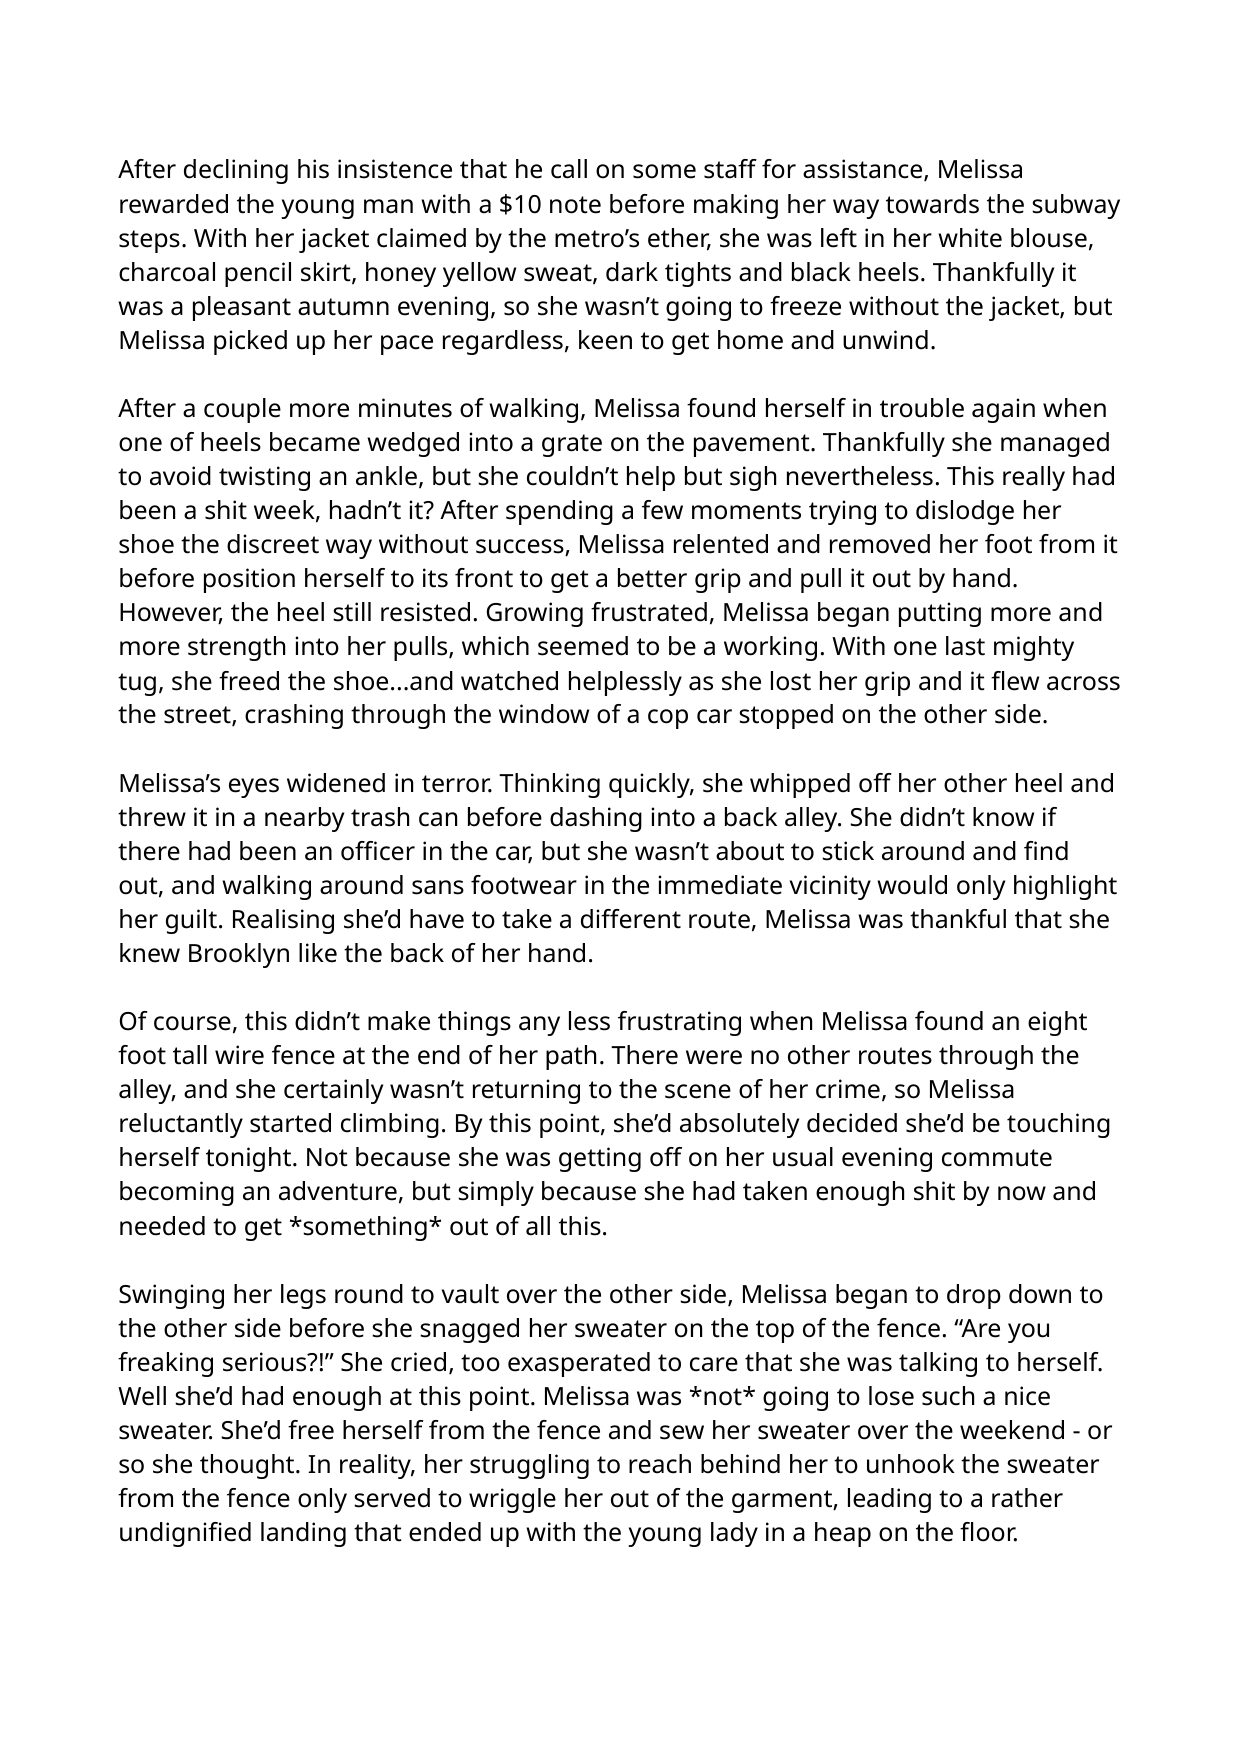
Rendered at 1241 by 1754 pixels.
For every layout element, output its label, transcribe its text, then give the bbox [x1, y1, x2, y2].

text Swinging her legs round to vault over the other side, Melissa began to drop down to the other side before she snagged her sweater on the top of the fence. “Are you freaking serious?!” She cried, too exasperated to care that she was talking to herself. Well she’d had enough at this point. Melissa was *not* going to lose such a nice sweater. She’d free herself from the fence and sew her sweater over the weekend - or so she thought. In reality, her struggling to reach behind her to unhook the sweater from the fence only served to wriggle her out of the garment, leading to a rather undignified landing that ended up with the young lady in a heap on the floor. [118, 1276, 1122, 1549]
text Melissa’s eyes widened in terror. Thinking quickly, she whipped off her other heel and threw it in a nearby trash can before dashing into a back alley. She didn’t know if there had been an officer in the car, but she wasn’t about to stick around and find out, and walking around sans footwear in the immediate vicinity would only highlight her guilt. Realising she’d have to take a different route, Melissa was thankful that she knew Brooklyn like the back of her hand. [118, 765, 1122, 970]
text After a couple more minutes of walking, Melissa found herself in trouble again when one of heels became wedged into a grate on the pavement. Thankfully she managed to avoid twisting an ankle, but she couldn’t help but sigh nevertheless. This really had been a shit week, hadn’t it? After spending a few moments trying to dislodge her shoe the discreet way without success, Melissa relented and removed her foot from it before position herself to its front to get a better grip and pull it out by hand. However, the heel still resisted. Growing frustrated, Melissa began putting more and more strength into her pulls, which seemed to be a working. With one last mighty tug, she freed the shoe...and watched helplessly as she lost her grip and it flew across the street, crashing through the window of a cop car stopped on the other side. [118, 391, 1122, 731]
text Of course, this didn’t make things any less frustrating when Melissa found an eight foot tall wire fence at the end of her path. There were no other routes through the alley, and she certainly wasn’t returning to the scene of her crime, so Melissa reluctantly started climbing. By this point, she’d absolutely decided she’d be touching herself tonight. Not because she was getting off on her usual evening commute becoming an adventure, but simply because she had taken enough shit by now and needed to get *something* out of all this. [118, 1004, 1122, 1242]
text After declining his insistence that he call on some staff for assistance, Melissa rewarded the young man with a $10 note before making her way towards the subway steps. With her jacket claimed by the metro’s ether, she was left in her white blouse, charcoal pencil skirt, honey yellow sweat, dark tights and black heels. Thankfully it was a pleasant autumn evening, so she wasn’t going to freeze without the jacket, but Melissa picked up her pace regardless, keen to get home and unwind. [118, 152, 1122, 357]
